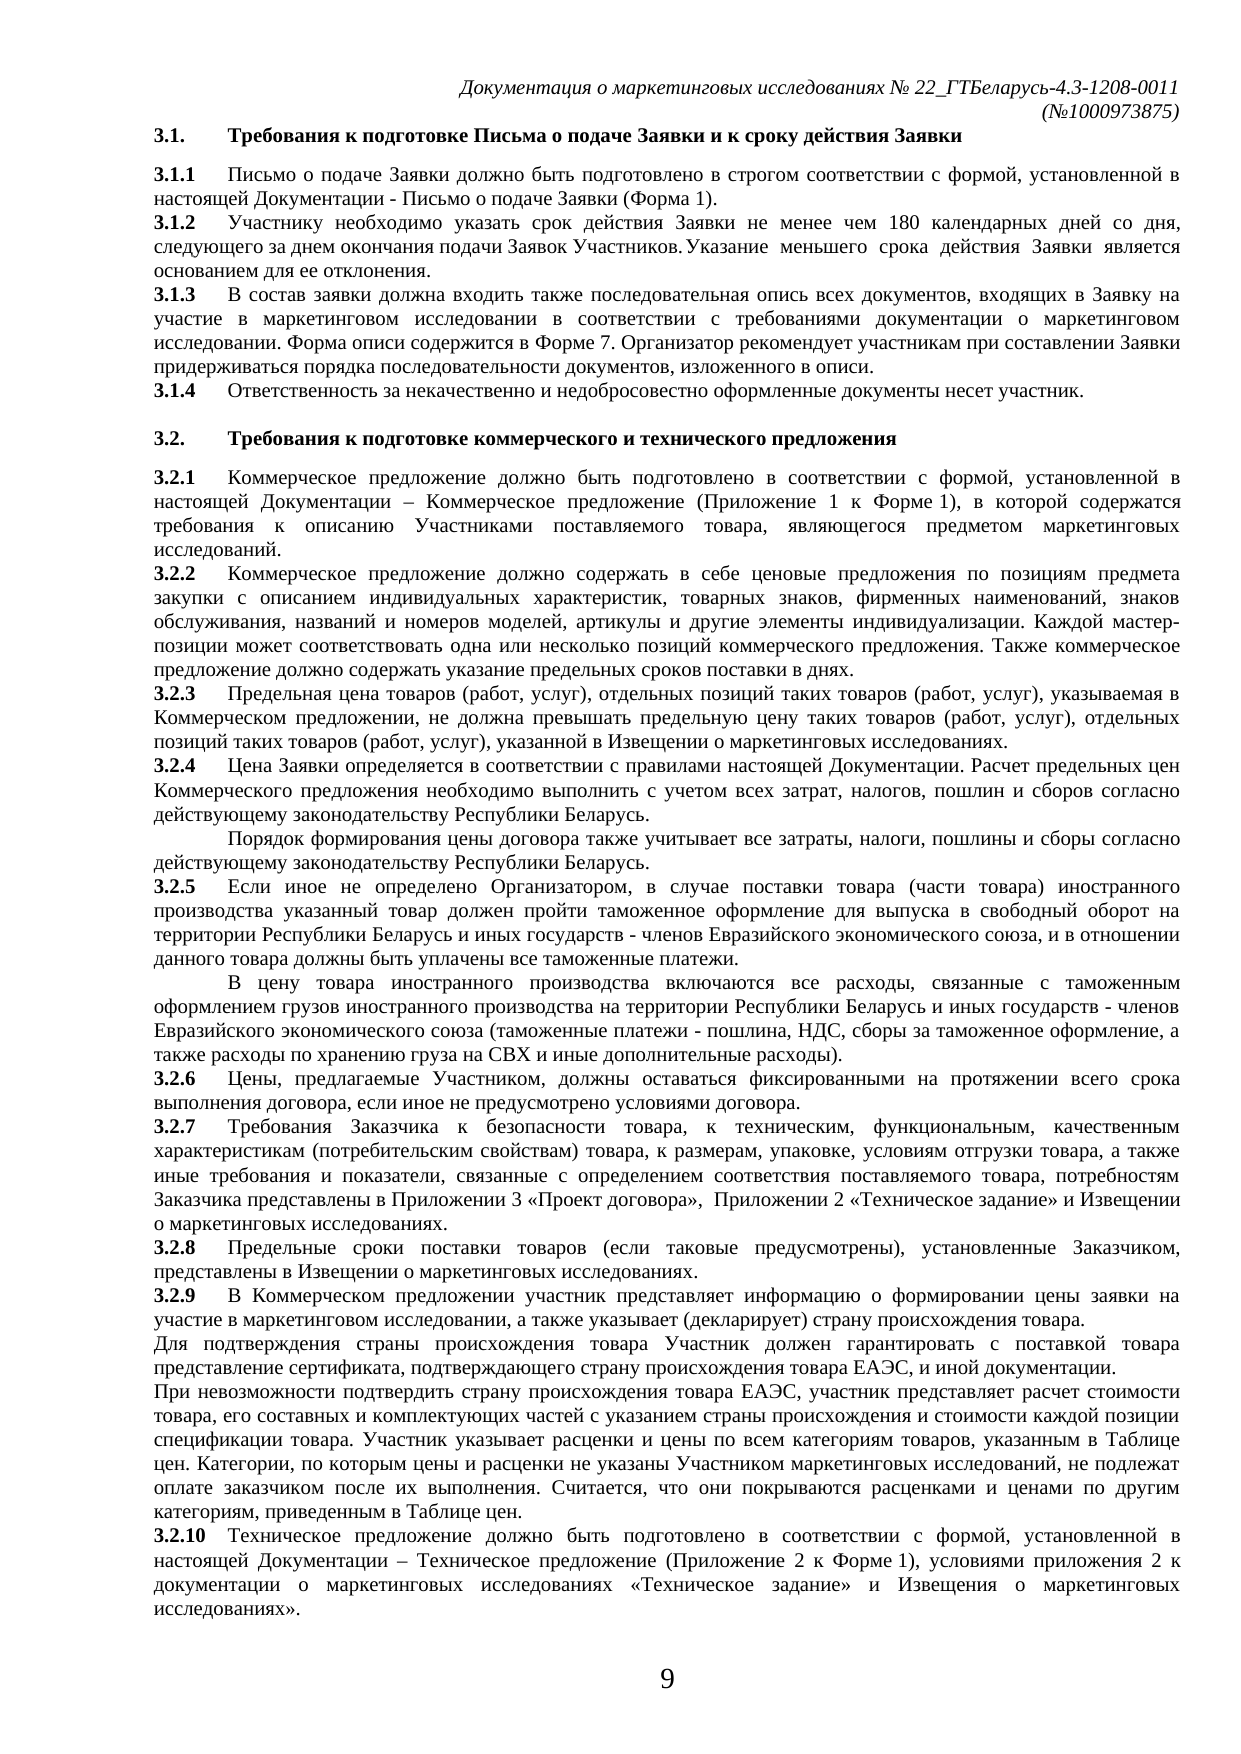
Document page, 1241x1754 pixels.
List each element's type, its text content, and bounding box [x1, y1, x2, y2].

list Письмо о подаче Заявки должно быть подготовлено в строгом соответствии с формой, установленной в настоящей Документации - Письмо о подаче Заявки (Форма 1). [153, 162, 1181, 210]
list В Коммерческом предложении участник представляет информацию о формировании цены заявки на участие в маркетинговом исследовании, а также указывает (декларирует) страну происхождения товара. [153, 1283, 1181, 1331]
text В цену товара иностранного производства включаются все расходы, связанные с таможенным оформлением грузов иностранного производства на территории Республики Беларусь и иных государств - членов Евразийского экономического союза (таможенные платежи - пошлина, НДС, сборы за таможенное оформление, а также расходы по хранению груза на СВХ и иные дополнительные расходы). [153, 970, 1181, 1066]
list Предельная цена товаров (работ, услуг), отдельных позиций таких товаров (работ, услуг), указываемая в Коммерческом предложении, не должна превышать предельную цену таких товаров (работ, услуг), отдельных позиций таких товаров (работ, услуг), указанной в Извещении о маркетинговых исследованиях. [153, 681, 1181, 753]
text Порядок формирования цены договора также учитывает все затраты, налоги, пошлины и сборы согласно действующему законодательству Республики Беларусь. [153, 826, 1181, 874]
list Техническое предложение должно быть подготовлено в соответствии с формой, установленной в настоящей Документации – Техническое предложение (Приложение 2 к Форме 1), условиями приложения 2 к документации о маркетинговых исследованиях «Техническое задание» и Извещения о маркетинговых исследованиях». [153, 1523, 1181, 1620]
list Участнику необходимо указать срок действия Заявки не менее чем 180 календарных дней со дня, следующего за днем окончания подачи Заявок Участников. Указание меньшего срока действия Заявки является основанием для ее отклонения. [153, 210, 1181, 282]
list Цена Заявки определяется в соответствии с правилами настоящей Документации. Расчет предельных цен Коммерческого предложения необходимо выполнить с учетом всех затрат, налогов, пошлин и сборов согласно действующему законодательству Республики Беларусь. [153, 753, 1181, 826]
text Для подтверждения страны происхождения товара Участник должен гарантировать с поставкой товара представление сертификата, подтверждающего страну происхождения товара ЕАЭС, и иной документации. [153, 1331, 1181, 1379]
list Требования к подготовке Письма о подаче Заявки и к сроку действия Заявки [153, 123, 1181, 147]
list Требования Заказчика к безопасности товара, к техническим, функциональным, качественным характеристикам (потребительским свойствам) товара, к размерам, упаковке, условиям отгрузки товара, а также иные требования и показатели, связанные с определением соответствия поставляемого товара, потребностям Заказчика представлены в Приложении 3 «Проект договора», Приложении 2 «Техническое задание» и Извещении о маркетинговых исследованиях. [153, 1114, 1181, 1235]
list Требования к подготовке коммерческого и технического предложения [153, 426, 1181, 450]
list Если иное не определено Организатором, в случае поставки товара (части товара) иностранного производства указанный товар должен пройти таможенное оформление для выпуска в свободный оборот на территории Республики Беларусь и иных государств - членов Евразийского экономического союза, и в отношении данного товара должны быть уплачены все таможенные платежи. [153, 874, 1181, 970]
list Коммерческое предложение должно быть подготовлено в соответствии с формой, установленной в настоящей Документации – Коммерческое предложение (Приложение 1 к Форме 1), в которой содержатся требования к описанию Участниками поставляемого товара, являющегося предметом маркетинговых исследований. [153, 465, 1181, 561]
list Цены, предлагаемые Участником, должны оставаться фиксированными на протяжении всего срока выполнения договора, если иное не предусмотрено условиями договора. [153, 1066, 1181, 1114]
text При невозможности подтвердить страну происхождения товара ЕАЭС, участник представляет расчет стоимости товара, его составных и комплектующих частей с указанием страны происхождения и стоимости каждой позиции спецификации товара. Участник указывает расценки и цены по всем категориям товаров, указанным в Таблице цен. Категории, по которым цены и расценки не указаны Участником маркетинговых исследований, не подлежат оплате заказчиком после их выполнения. Считается, что они покрываются расценками и ценами по другим категориям, приведенным в Таблице цен. [153, 1379, 1181, 1523]
list Коммерческое предложение должно содержать в себе ценовые предложения по позициям предмета закупки с описанием индивидуальных характеристик, товарных знаков, фирменных наименований, знаков обслуживания, названий и номеров моделей, артикулы и другие элементы индивидуализации. Каждой мастер-позиции может соответствовать одна или несколько позиций коммерческого предложения. Также коммерческое предложение должно содержать указание предельных сроков поставки в днях. [153, 561, 1181, 681]
list Ответственность за некачественно и недобросовестно оформленные документы несет участник. [153, 378, 1181, 402]
list Предельные сроки поставки товаров (если таковые предусмотрены), установленные Заказчиком, представлены в Извещении о маркетинговых исследованиях. [153, 1235, 1181, 1283]
list В состав заявки должна входить также последовательная опись всех документов, входящих в Заявку на участие в маркетинговом исследовании в соответствии с требованиями документации о маркетинговом исследовании. Форма описи содержится в Форме 7. Организатор рекомендует участникам при составлении Заявки придерживаться порядка последовательности документов, изложенного в описи. [153, 282, 1181, 378]
